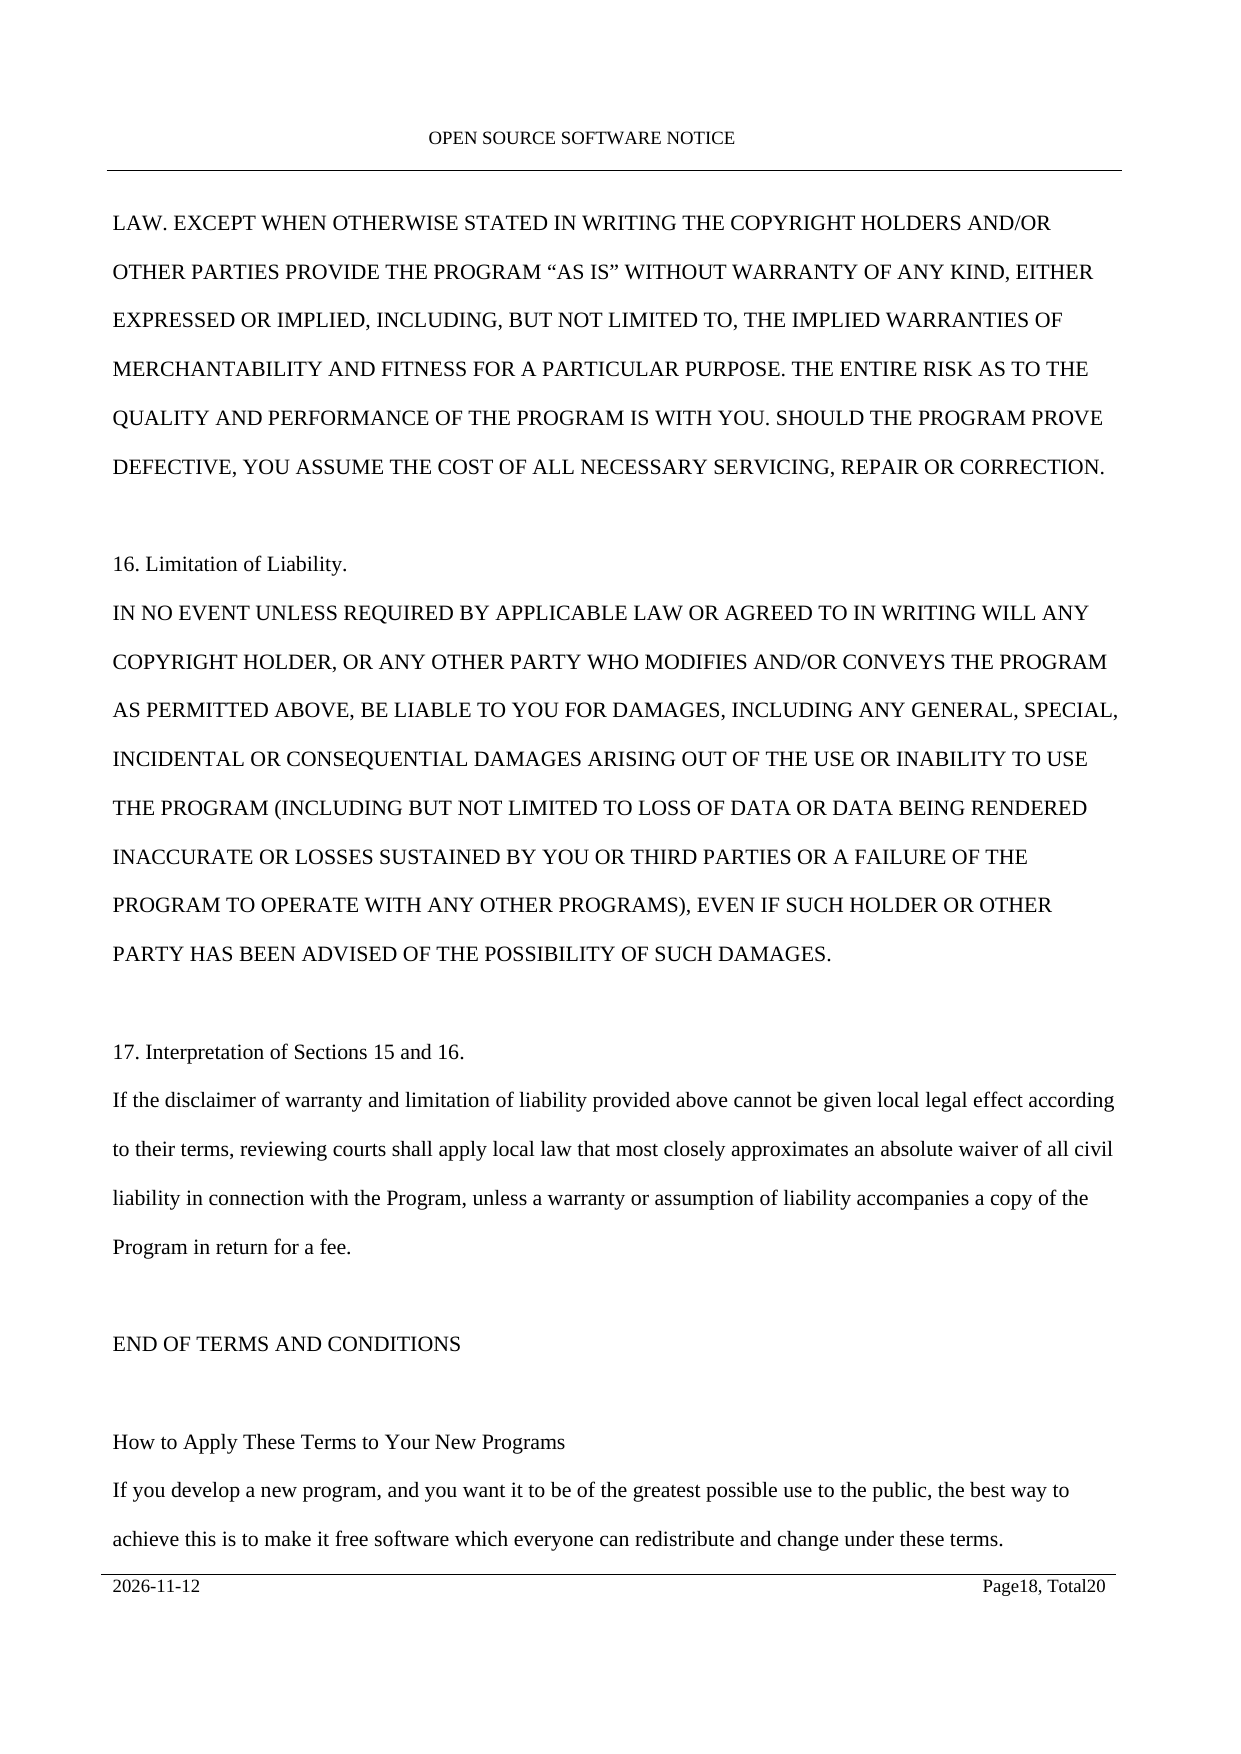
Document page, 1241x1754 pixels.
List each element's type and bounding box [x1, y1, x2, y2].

text [112, 206, 1128, 1555]
